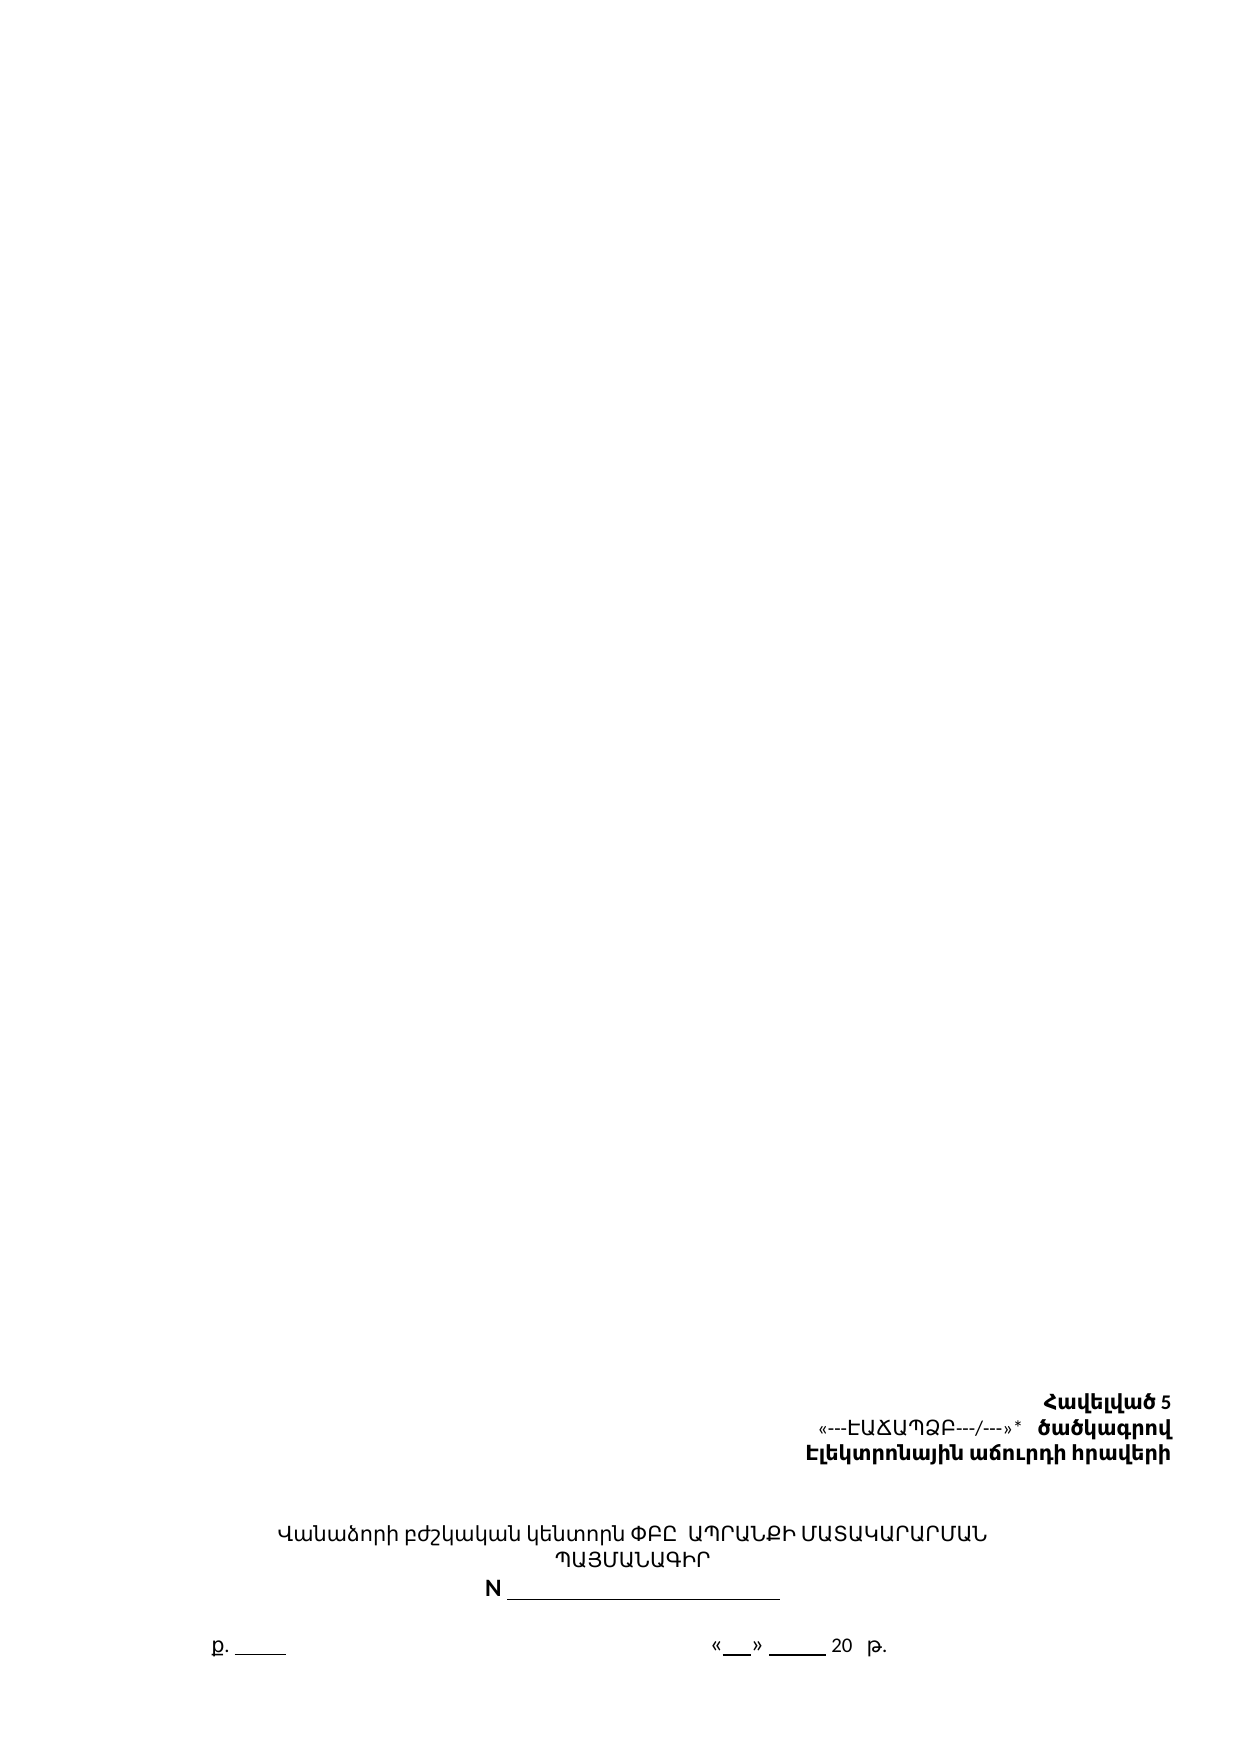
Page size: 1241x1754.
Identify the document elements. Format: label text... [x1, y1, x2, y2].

text Էլեկտրոնային աճուրդի հրավերի [94, 1440, 1171, 1466]
text Հավելված 5 [94, 1389, 1171, 1415]
text ՊԱՅՄԱՆԱԳԻՐ [79, 1547, 1171, 1572]
text N [79, 1572, 1171, 1603]
text «---ԷԱՃԱՊՁԲ---/---»* ծածկագրով [94, 1415, 1171, 1440]
text ք. « » 20 թ. [94, 1628, 1171, 1659]
text Վանաձորի բժշկական կենտորն ՓԲԸ ԱՊՐԱՆՔԻ ՄԱՏԱԿԱՐԱՐՄԱՆ [79, 1522, 1171, 1547]
